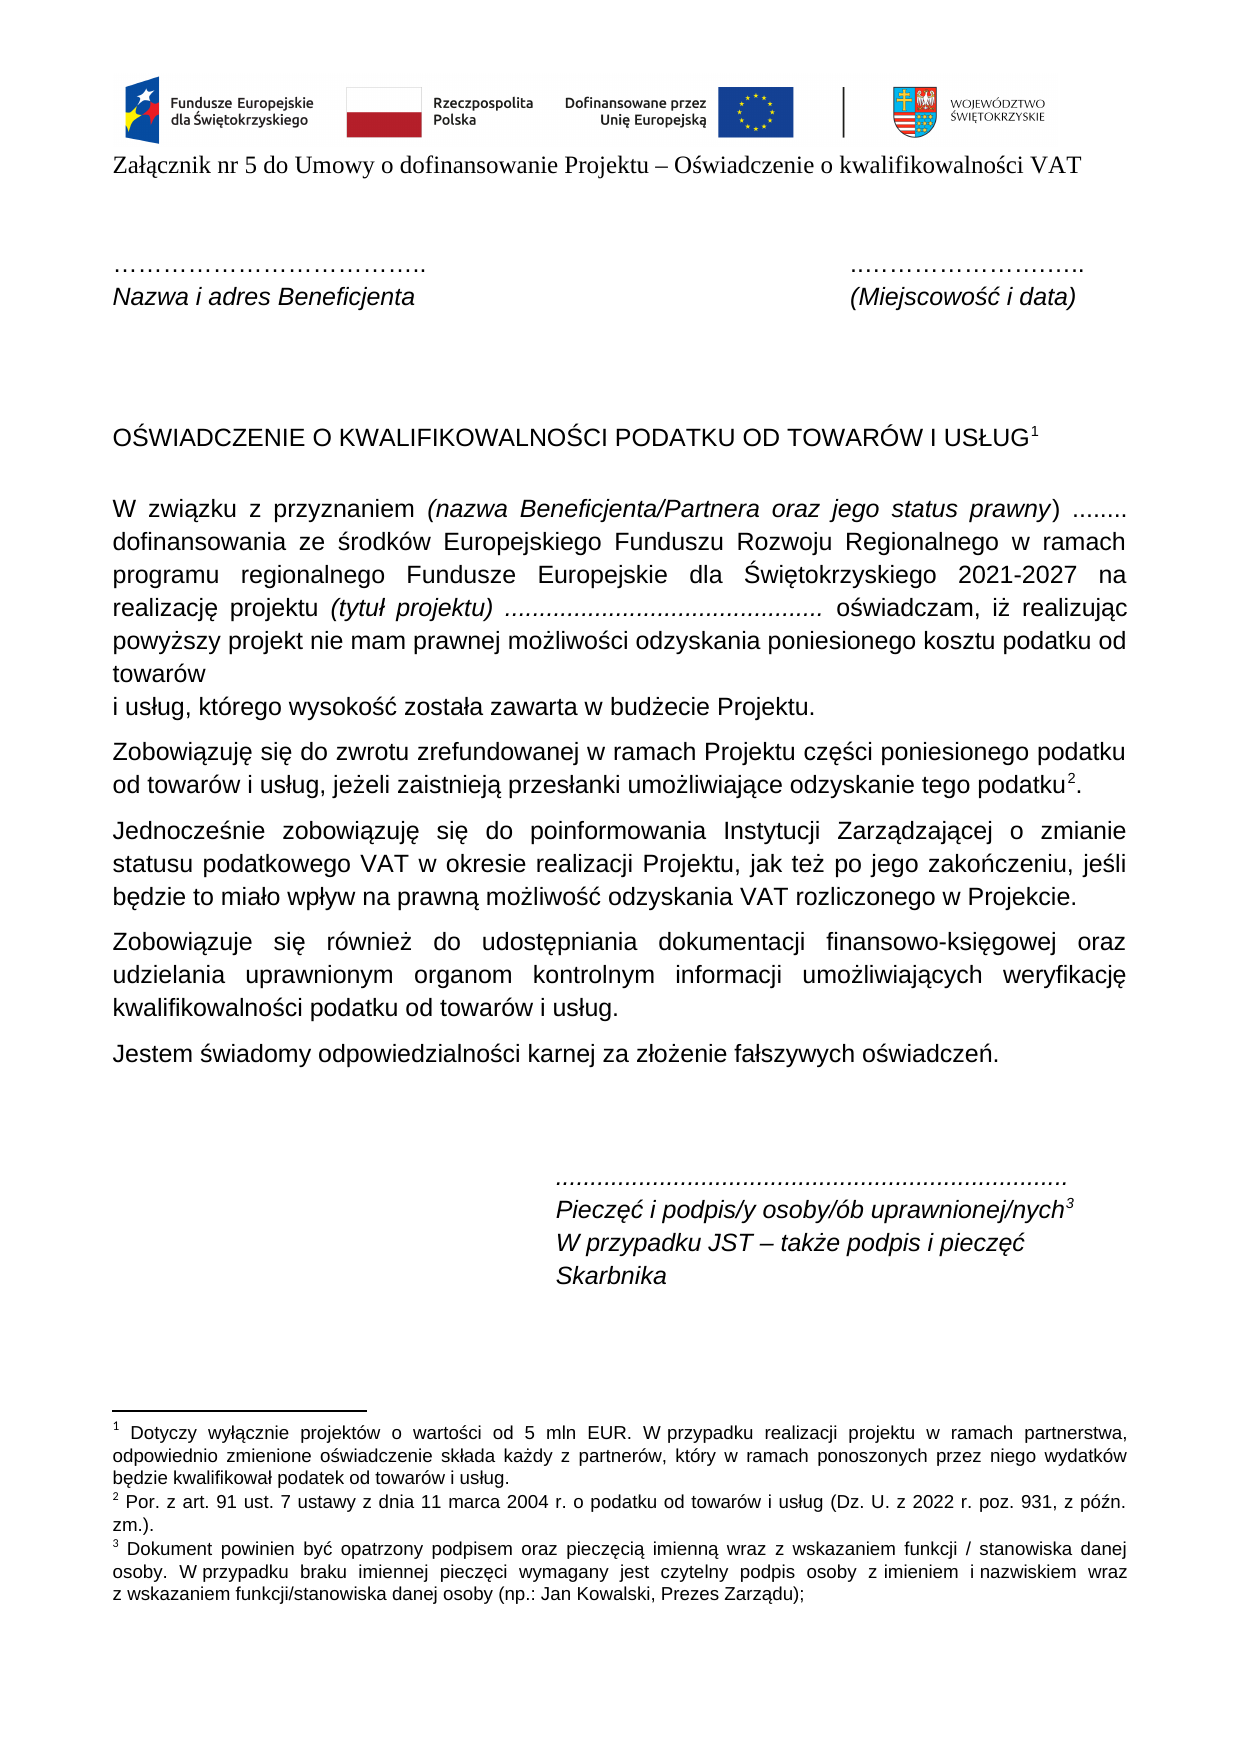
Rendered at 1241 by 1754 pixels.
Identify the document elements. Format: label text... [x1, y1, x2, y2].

text .......................................................................... [556, 1162, 1128, 1191]
text Jestem świadomy odpowiedzialności karnej za złożenie fałszywych oświadczeń. [112, 1039, 1128, 1068]
text Załącznik nr 5 do Umowy o dofinansowanie Projektu – Oświadczenie o kwalifikowalności VAT [112, 150, 1128, 179]
picture [112, 73, 1058, 147]
text Nazwa i adres Beneficjenta (Miejscowość i data) [112, 282, 1128, 311]
text Zobowiązuje się również do udostępniania dokumentacji finansowo-księgowej oraz udzielania uprawnionym organom kontrolnym informacji umożliwiających weryfikację kwalifikowalności podatku od towarów i usług. [112, 927, 1128, 1022]
text W związku z przyznaniem (nazwa Beneficjenta/Partnera oraz jego status prawny) ........ dofinansowania ze środków Europejskiego Funduszu Rozwoju Regionalnego w ramach programu regionalnego Fundusze Europejskie dla Świętokrzyskiego 2021-2027 na realizację projektu (tytuł projektu) .............................................. oświadczam, iż realizując powyższy projekt nie mam prawnej możliwości odzyskania poniesionego kosztu podatku od towarów i usług, którego wysokość została zawarta w budżecie Projektu. [112, 494, 1128, 721]
text Jednocześnie zobowiązuję się do poinformowania Instytucji Zarządzającej o zmianie statusu podatkowego VAT w okresie realizacji Projektu, jak też po jego zakończeniu, jeśli będzie to miało wpływ na prawną możliwość odzyskania VAT rozliczonego w Projekcie. [112, 816, 1128, 911]
text OŚWIADCZENIE O KWALIFIKOWALNOŚCI PODATKU OD TOWARÓW I USŁUG [112, 423, 1128, 452]
text ……………………………….. ..………………….….. [112, 249, 1128, 278]
text Pieczęć i podpis/y osoby/ób uprawnionej/nych [556, 1195, 1128, 1224]
text Zobowiązuję się do zwrotu zrefundowanej w ramach Projektu części poniesionego podatku od towarów i usług, jeżeli zaistnieją przesłanki umożliwiające odzyskanie tego podatku. [112, 737, 1128, 799]
text W przypadku JST – także podpis i pieczęć Skarbnika [556, 1228, 1128, 1290]
